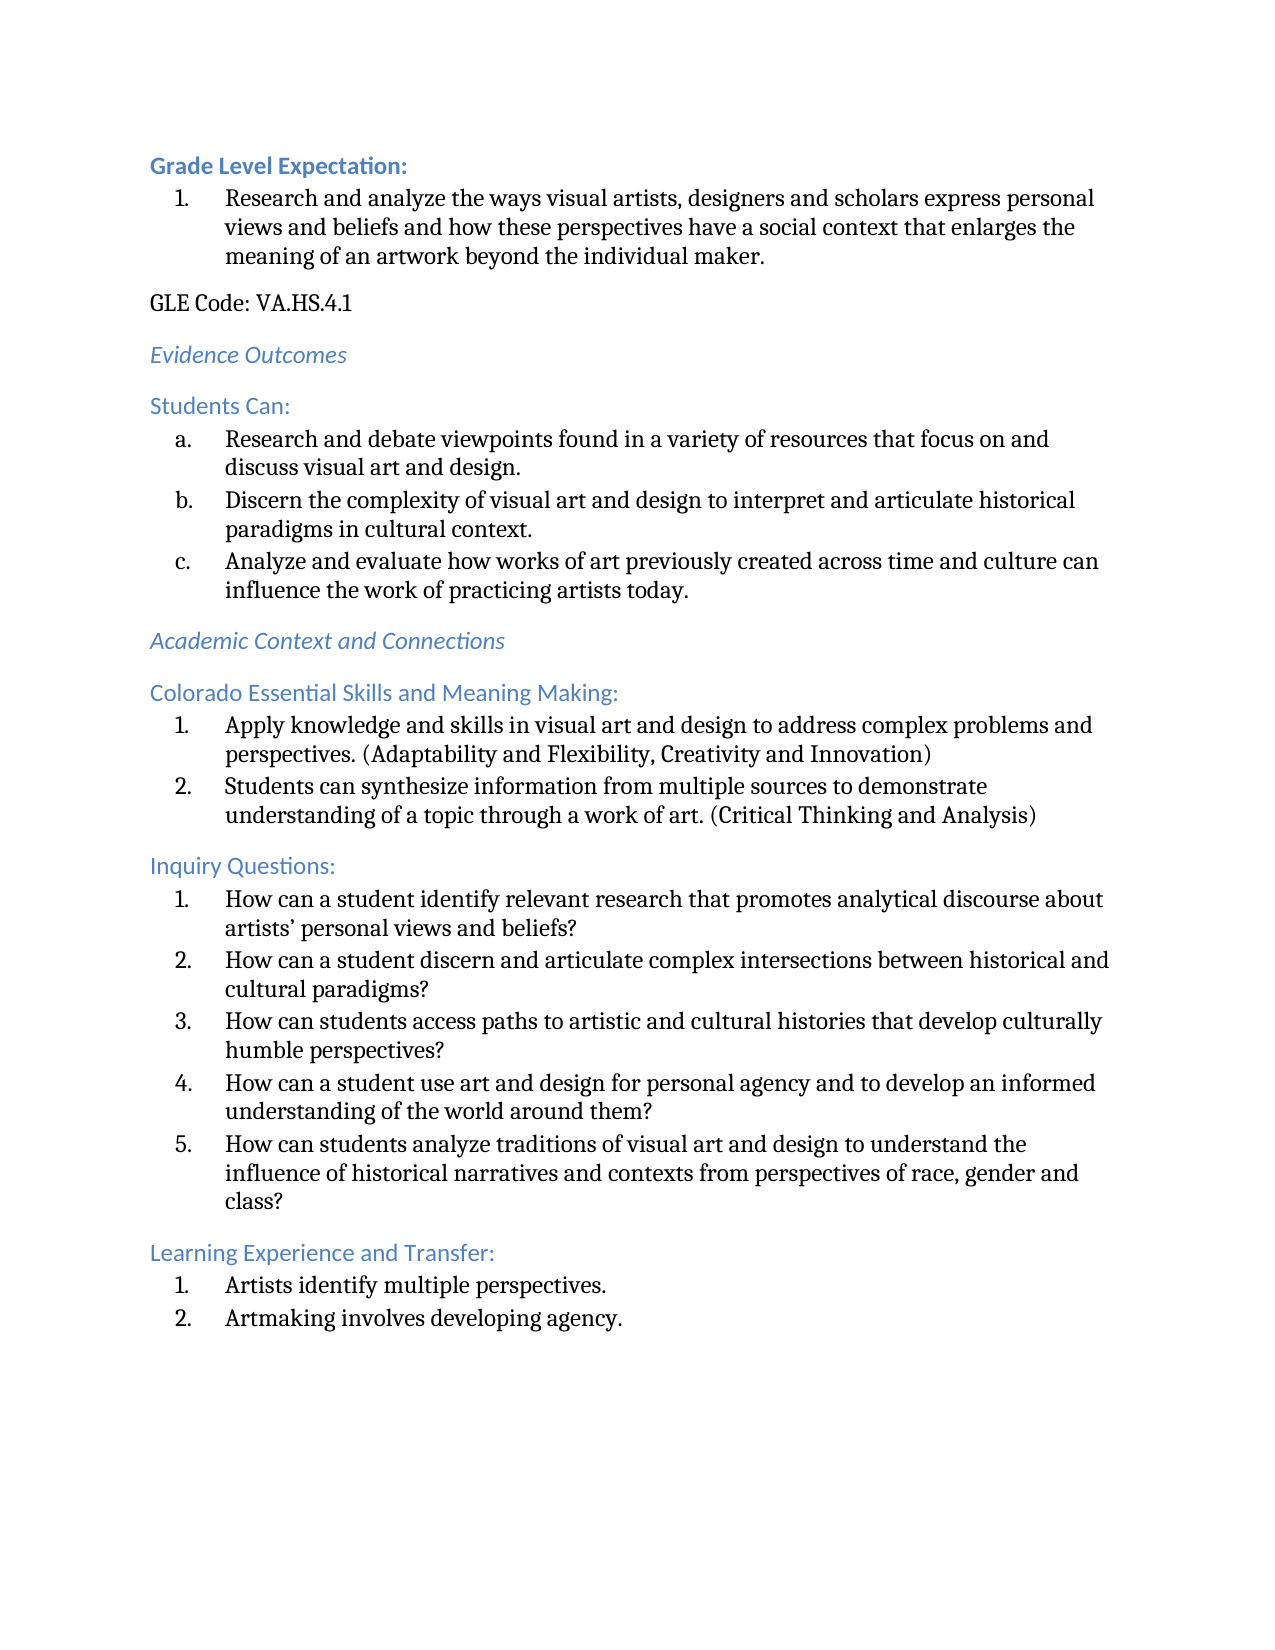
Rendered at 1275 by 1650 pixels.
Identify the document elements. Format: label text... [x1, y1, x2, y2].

list How can students analyze traditions of visual art and design to understand the influence of historical narratives and contexts from perspectives of race, gender and class? [175, 1130, 1125, 1216]
list Students can synthesize information from multiple sources to demonstrate understanding of a topic through a work of art. (Critical Thinking and Analysis) [175, 772, 1125, 830]
list How can students access paths to artistic and cultural histories that develop culturally humble perspectives? [175, 1007, 1125, 1065]
list How can a student identify relevant research that promotes analytical discourse about artists’ personal views and beliefs? [175, 885, 1125, 942]
list Analyze and evaluate how works of art previously created across time and culture can influence the work of practicing artists today. [175, 547, 1125, 604]
subtitle Grade Level Expectation: [150, 150, 1125, 181]
list How can a student discern and articulate complex intersections between historical and cultural paradigms? [175, 946, 1125, 1003]
list Artmaking involves developing agency. [175, 1304, 1125, 1332]
list Discern the complexity of visual art and design to interpret and articulate historical paradigms in cultural context. [175, 486, 1125, 543]
list Research and debate viewpoints found in a variety of resources that focus on and discuss visual art and design. [175, 424, 1125, 482]
list How can a student use art and design for personal agency and to develop an informed understanding of the world around them? [175, 1068, 1125, 1126]
subtitle Academic Context and Connections [150, 625, 1125, 656]
list Apply knowledge and skills in visual art and design to address complex problems and perspectives. (Adaptability and Flexibility, Creativity and Innovation) [175, 711, 1125, 768]
text GLE Code: VA.HS.4.1 [150, 289, 1125, 318]
subtitle Inquiry Questions: [150, 851, 1125, 881]
subtitle Evidence Outcomes [150, 339, 1125, 369]
subtitle Learning Experience and Transfer: [150, 1237, 1125, 1267]
list Research and analyze the ways visual artists, designers and scholars express personal views and beliefs and how these perspectives have a social context that enlarges the meaning of an artwork beyond the individual maker. [175, 184, 1125, 271]
subtitle Students Can: [150, 390, 1125, 421]
subtitle Colorado Essential Skills and Meaning Making: [150, 677, 1125, 707]
list Artists identify multiple perspectives. [175, 1271, 1125, 1300]
